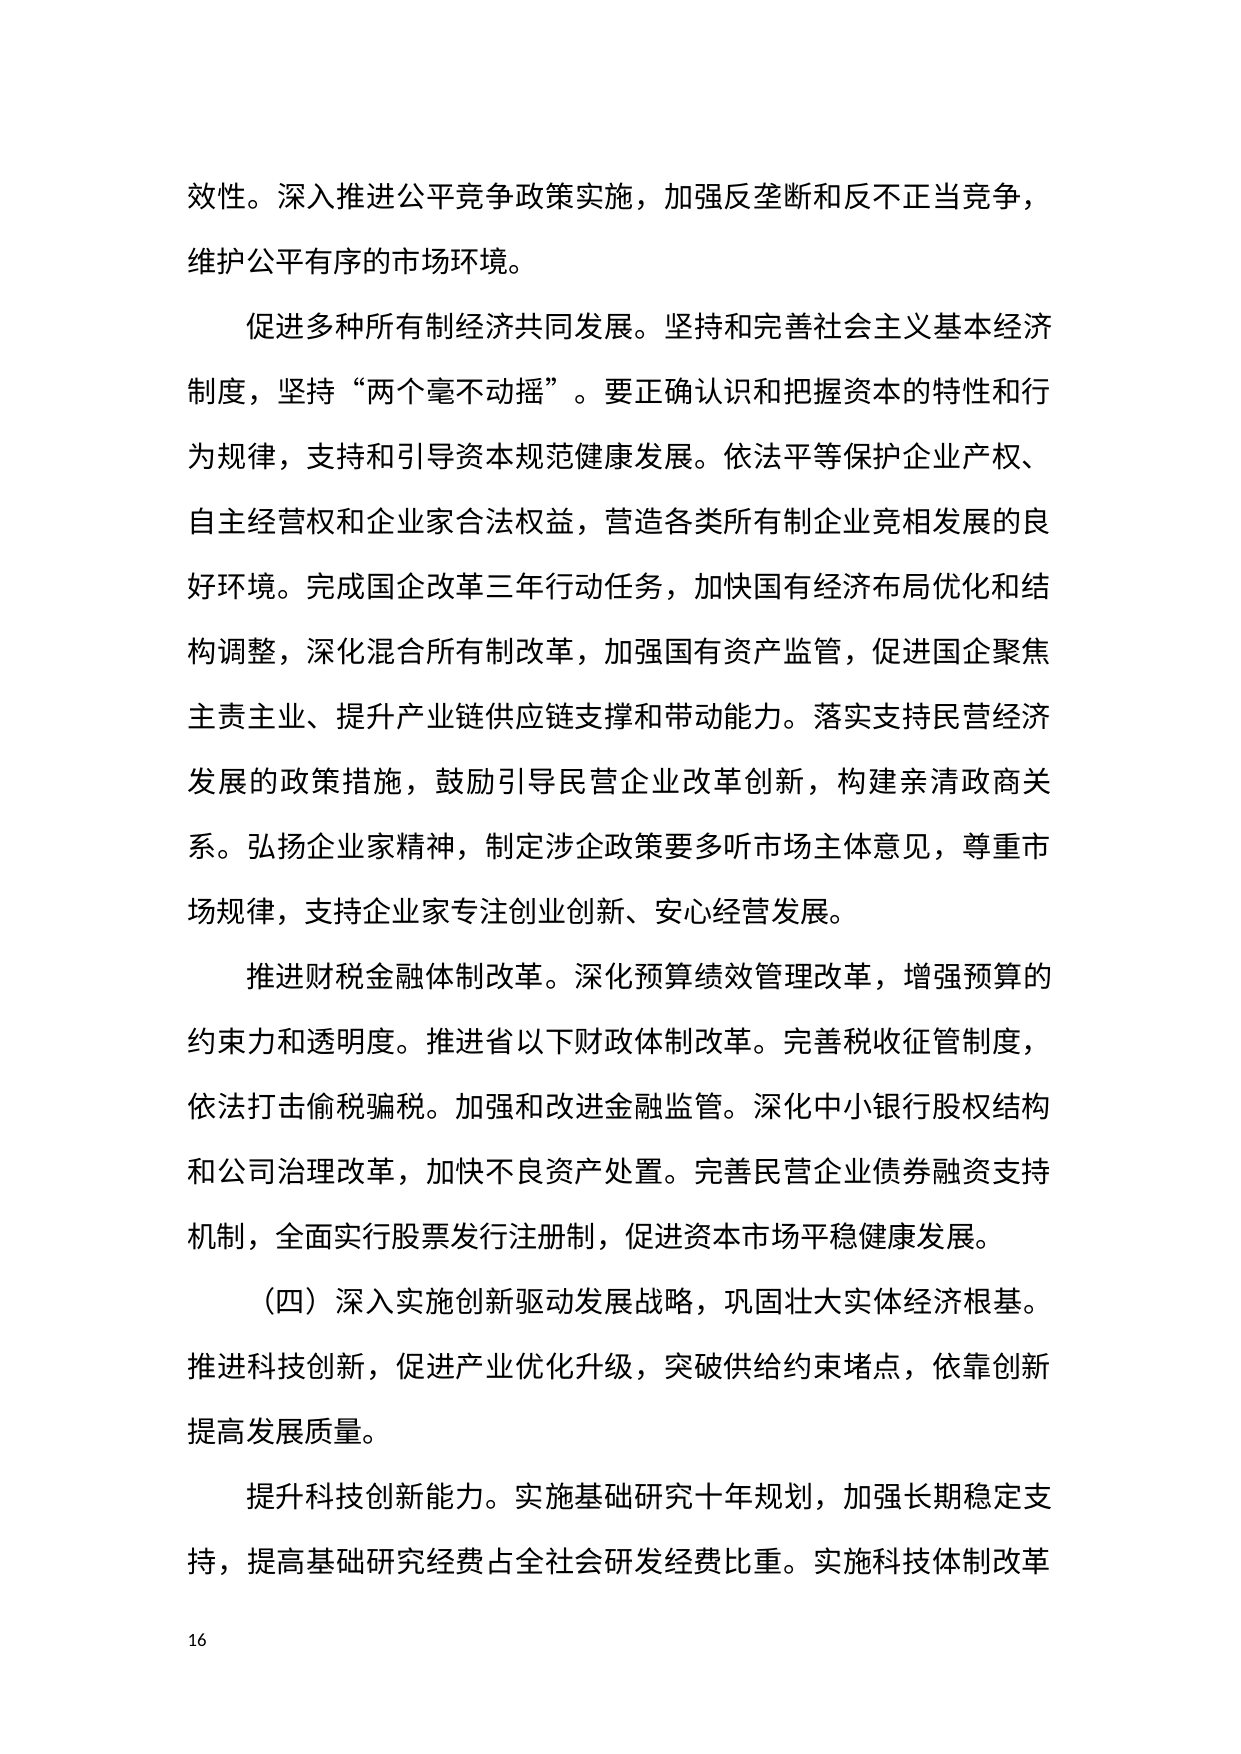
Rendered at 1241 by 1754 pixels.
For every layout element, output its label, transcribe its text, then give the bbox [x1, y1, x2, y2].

text 促进多种所有制经济共同发展。坚持和完善社会主义基本经济制度，坚持“两个毫不动摇”。要正确认识和把握资本的特性和行为规律，支持和引导资本规范健康发展。依法平等保护企业产权、自主经营权和企业家合法权益，营造各类所有制企业竞相发展的良好环境。完成国企改革三年行动任务，加快国有经济布局优化和结构调整，深化混合所有制改革，加强国有资产监管，促进国企聚焦主责主业、提升产业链供应链支撑和带动能力。落实支持民营经济发展的政策措施，鼓励引导民营企业改革创新，构建亲清政商关系。弘扬企业家精神，制定涉企政策要多听市场主体意见，尊重市场规律，支持企业家专注创业创新、安心经营发展。 [187, 292, 1053, 942]
text （四）深入实施创新驱动发展战略，巩固壮大实体经济根基。推进科技创新，促进产业优化升级，突破供给约束堵点，依靠创新提高发展质量。 [187, 1267, 1053, 1462]
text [187, 162, 1053, 292]
text 推进财税金融体制改革。深化预算绩效管理改革，增强预算的约束力和透明度。推进省以下财政体制改革。完善税收征管制度，依法打击偷税骗税。加强和改进金融监管。深化中小银行股权结构和公司治理改革，加快不良资产处置。完善民营企业债券融资支持机制，全面实行股票发行注册制，促进资本市场平稳健康发展。 [187, 942, 1053, 1267]
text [187, 1462, 1053, 1592]
